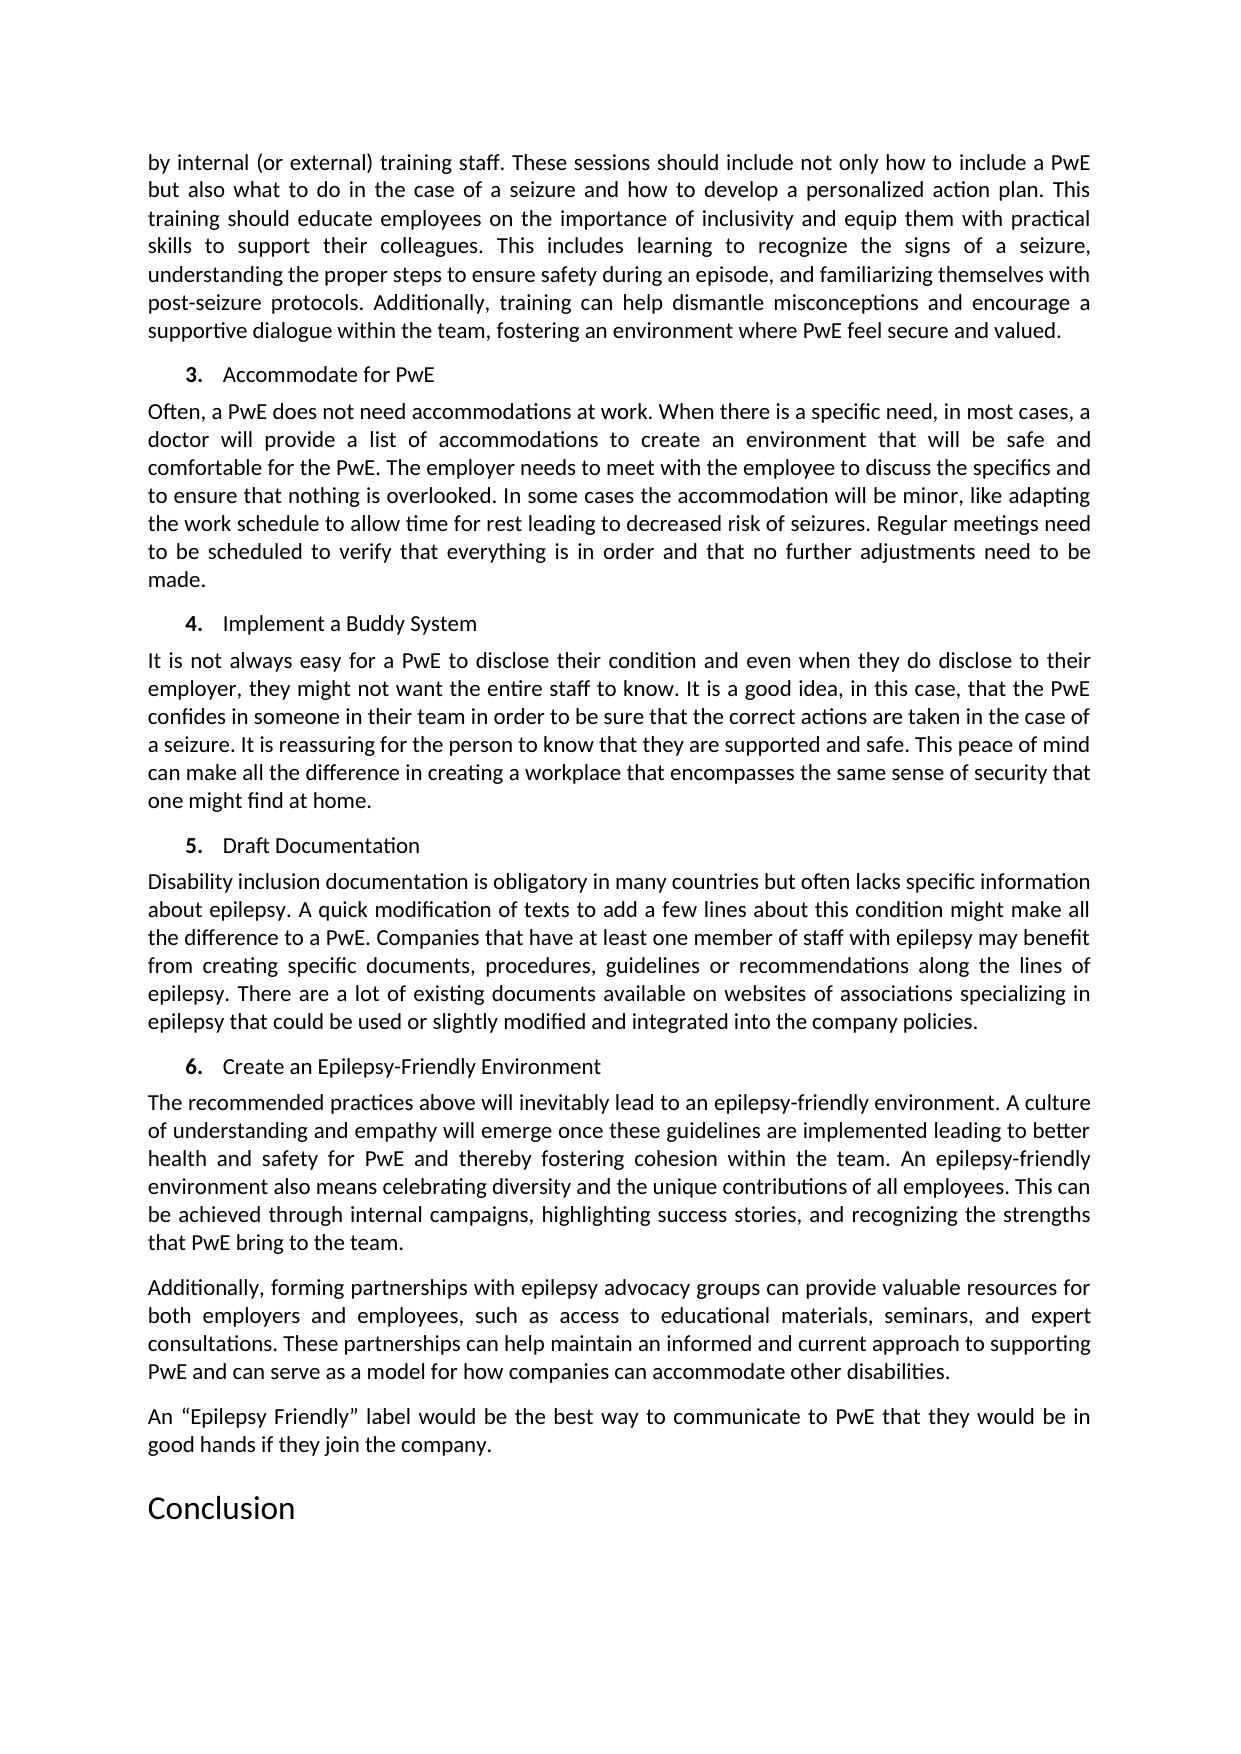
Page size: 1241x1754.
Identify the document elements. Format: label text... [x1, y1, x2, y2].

text Often, a PwE does not need accommodations at work. When there is a specific need, in most cases, a doctor will provide a list of accommodations to create an environment that will be safe and comfortable for the PwE. The employer needs to meet with the employee to discuss the specifics and to ensure that nothing is overlooked. In some cases the accommodation will be minor, like adapting the work schedule to allow time for rest leading to decreased risk of seizures. Regular meetings need to be scheduled to verify that everything is in order and that no further adjustments need to be made. [148, 397, 1093, 593]
text Disability inclusion documentation is obligatory in many countries but often lacks specific information about epilepsy. A quick modification of texts to add a few lines about this condition might make all the difference to a PwE. Companies that have at least one member of staff with epilepsy may benefit from creating specific documents, procedures, guidelines or recommendations along the lines of epilepsy. There are a lot of existing documents available on websites of associations specializing in epilepsy that could be used or slightly modified and integrated into the company policies. [148, 867, 1093, 1035]
subtitle Implement a Buddy System [185, 609, 1093, 638]
subtitle Create an Epilepsy-Friendly Environment [185, 1052, 1093, 1080]
subtitle Accommodate for PwE [185, 360, 1093, 388]
subtitle Draft Documentation [185, 831, 1093, 859]
subtitle Conclusion [148, 1487, 1093, 1528]
text An “Epilepsy Friendly” label would be the best way to communicate to PwE that they would be in good hands if they join the company. [148, 1402, 1093, 1458]
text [148, 148, 1093, 344]
text The recommended practices above will inevitably lead to an epilepsy-friendly environment. A culture of understanding and empathy will emerge once these guidelines are implemented leading to better health and safety for PwE and thereby fostering cohesion within the team. An epilepsy-friendly environment also means celebrating diversity and the unique contributions of all employees. This can be achieved through internal campaigns, highlighting success stories, and recognizing the strengths that PwE bring to the team. [148, 1088, 1093, 1256]
text Additionally, forming partnerships with epilepsy advocacy groups can provide valuable resources for both employers and employees, such as access to educational materials, seminars, and expert consultations. These partnerships can help maintain an informed and current approach to supporting PwE and can serve as a model for how companies can accommodate other disabilities. [148, 1273, 1093, 1385]
text It is not always easy for a PwE to disclose their condition and even when they do disclose to their employer, they might not want the entire staff to know. It is a good idea, in this case, that the PwE confides in someone in their team in order to be sure that the correct actions are taken in the case of a seizure. It is reassuring for the person to know that they are supported and safe. This peace of mind can make all the difference in creating a workplace that encompasses the same sense of security that one might find at home. [148, 646, 1093, 814]
